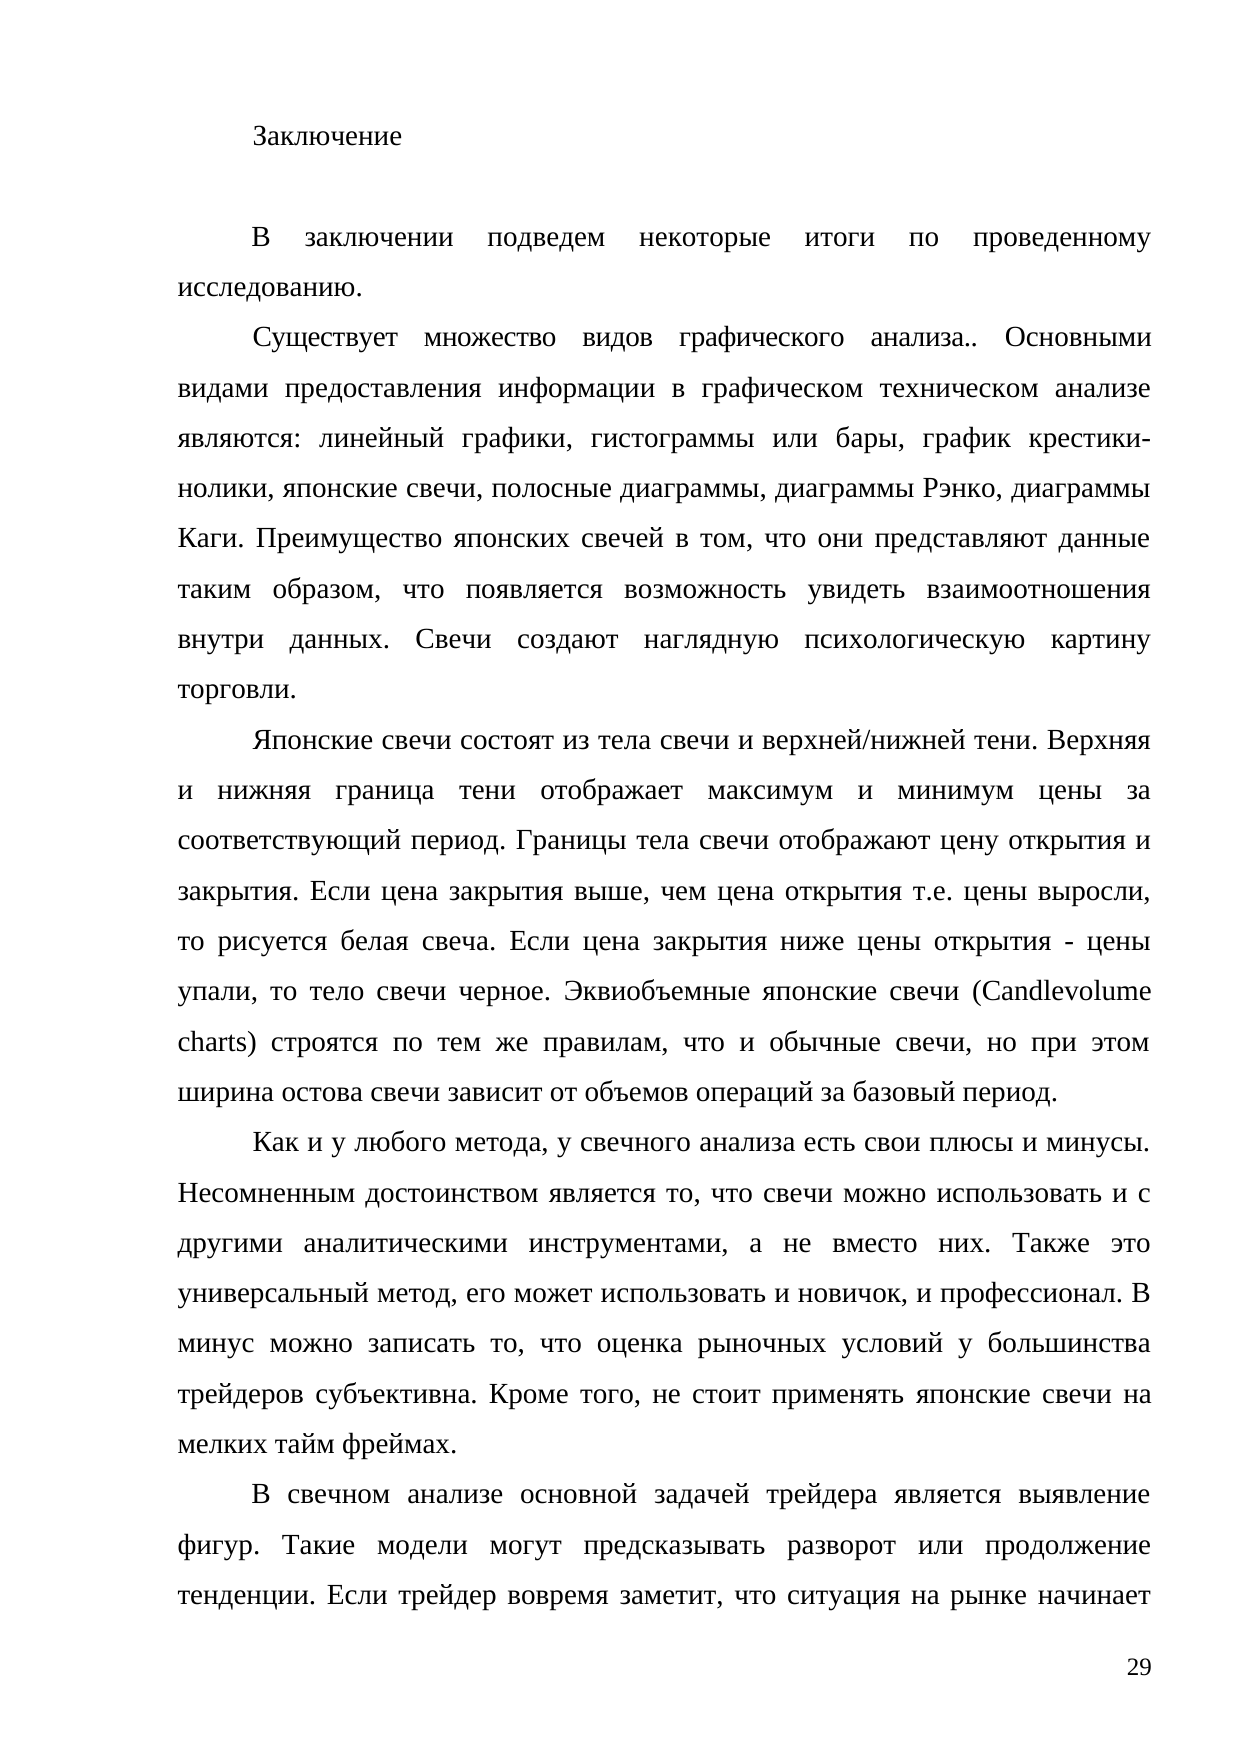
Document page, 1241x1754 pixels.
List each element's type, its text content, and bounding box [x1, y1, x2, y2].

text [177, 1477, 1152, 1611]
text Существует множество видов графического анализа.. Основными видами предоставления информации в графическом техническом анализе являются: линейный графики, гистограммы или бары, график крестики-нолики, японские свечи, полосные диаграммы, диаграммы Рэнко, диаграммы Каги. Преимущество японских свечей в том, что они представляют данные таким образом, что появляется возможность увидеть взаимоотношения внутри данных. Свечи создают наглядную психологическую картину торговли. [177, 319, 1152, 705]
text В заключении подведем некоторые итоги по проведенному исследованию. [177, 219, 1152, 303]
text Как и у любого метода, у свечного анализа есть свои плюсы и минусы. Несомненным достоинством является то, что свечи можно использовать и с другими аналитическими инструментами, а не вместо них. Также это универсальный метод, его может использовать и новичок, и профессионал. В минус можно записать то, что оценка рыночных условий у большинства трейдеров субъективна. Кроме того, не стоит применять японские свечи на мелких тайм фреймах. [177, 1124, 1152, 1460]
text Заключение [177, 118, 1152, 152]
text Японские свечи состоят из тела свечи и верхней/нижней тени. Верхняя и нижняя граница тени отображает максимум и минимум цены за соответствующий период. Границы тела свечи отображают цену открытия и закрытия. Если цена закрытия выше, чем цена открытия т.е. цены выросли, то рисуется белая свеча. Если цена закрытия ниже цены открытия - цены упали, то тело свечи черное. Эквиобъемные японские свечи (Candlevolume charts) строятся по тем же правилам, что и обычные свечи, но при этом ширина остова свечи зависит от объемов операций за базовый период. [177, 722, 1152, 1108]
